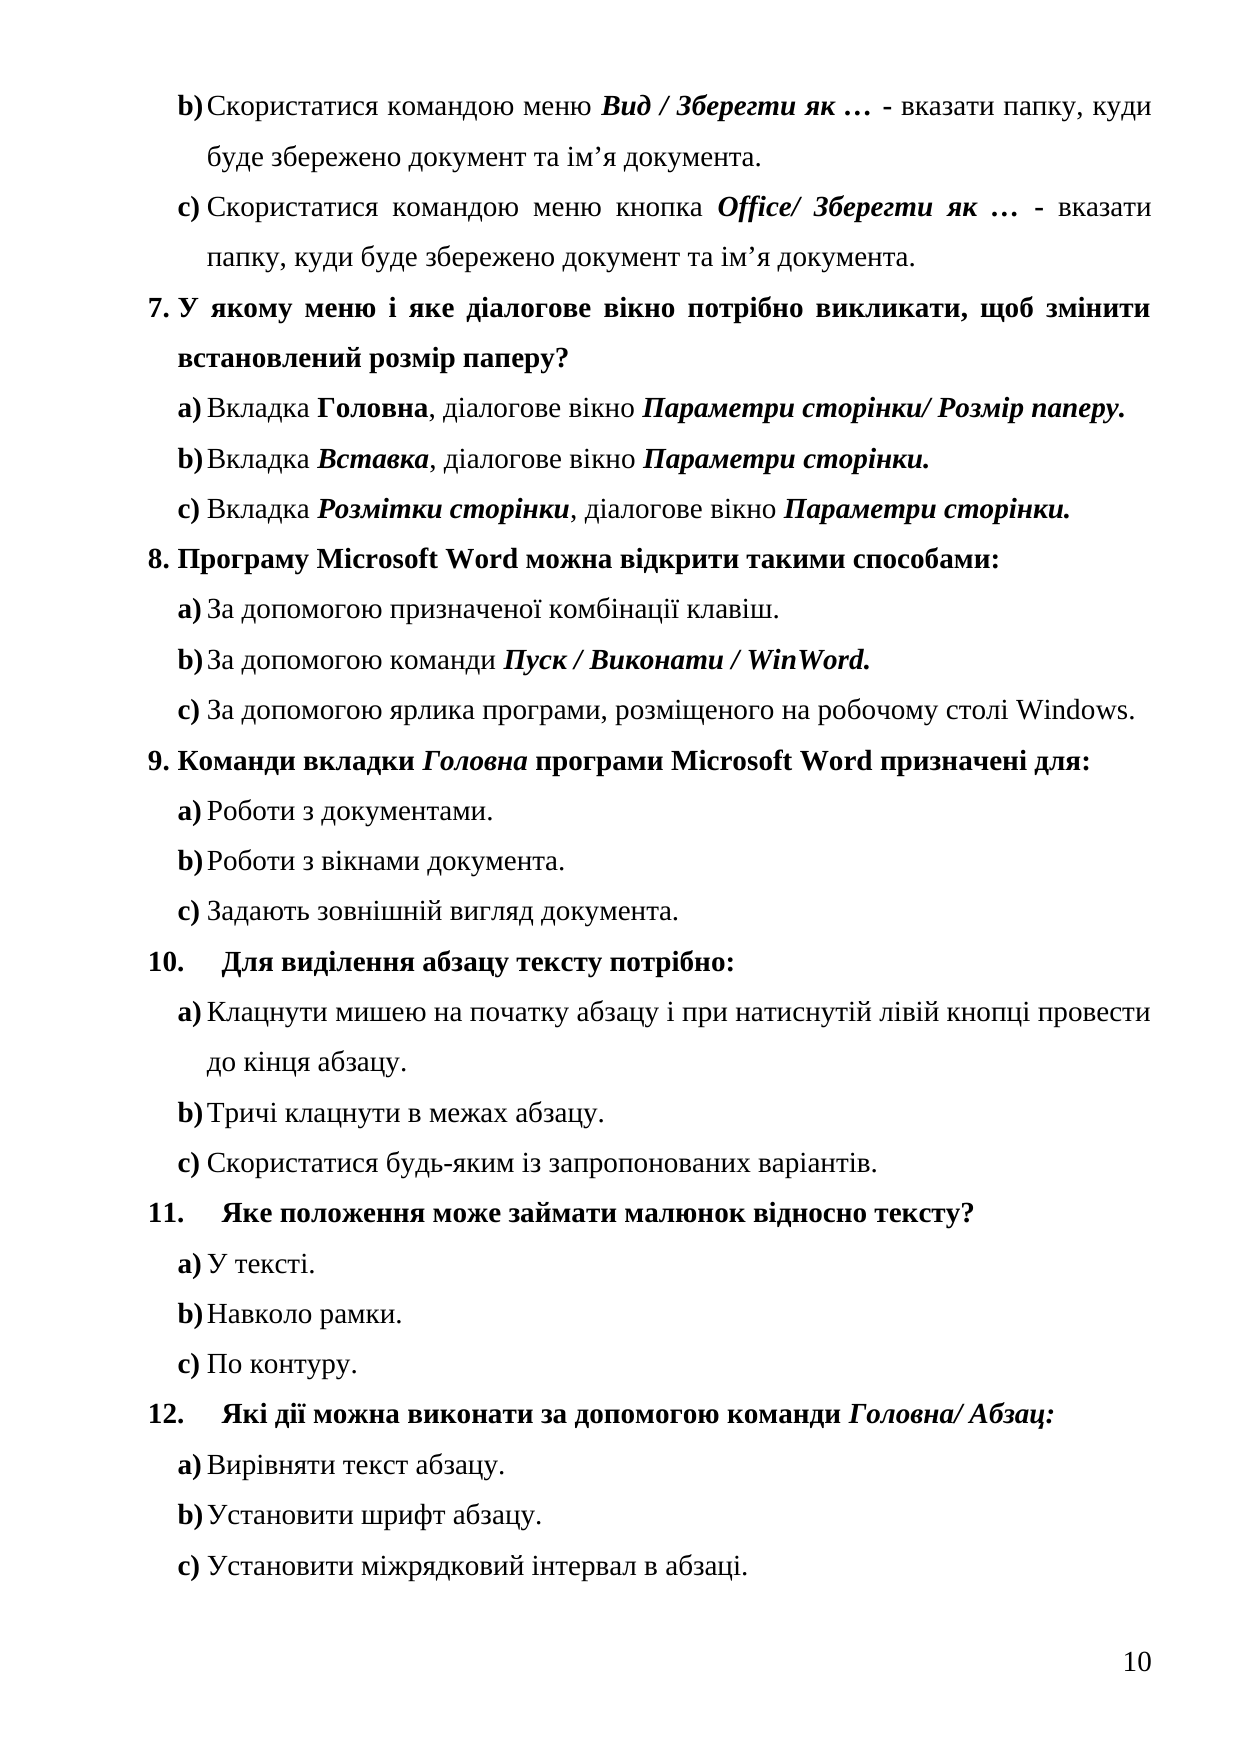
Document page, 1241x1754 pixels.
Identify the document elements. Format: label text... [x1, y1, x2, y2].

list Для виділення абзацу тексту потрібно: [148, 944, 1152, 977]
list Вирівняти текст абзацу. [177, 1447, 1152, 1481]
list За допомогою команди Пуск / Виконати / WinWord. [177, 642, 1152, 676]
list За допомогою призначеної комбінації клавіш. [177, 592, 1152, 625]
list Вкладка Вставка, діалогове вікно Параметри сторінки. [177, 441, 1152, 474]
list Скористатися командою меню Вид / Зберегти як … - вказати папку, куди буде збережено документ та ім’я документа. [177, 88, 1152, 172]
list За допомогою ярлика програми, розміщеного на робочому столі Windows. [177, 692, 1152, 726]
list У тексті. [177, 1246, 1152, 1279]
list Вкладка Розмітки сторінки, діалогове вікно Параметри сторінки. [177, 491, 1152, 524]
list Клацнути мишею на початку абзацу і при натиснутій лівій кнопці провести до кінця абзацу. [177, 994, 1152, 1078]
list Установити шрифт абзацу. [177, 1497, 1152, 1531]
list Роботи з вікнами документа. [177, 843, 1152, 877]
list Вкладка Головна, діалогове вікно Параметри сторінки/ Розмір паперу. [177, 390, 1152, 424]
list Роботи з документами. [177, 793, 1152, 826]
list Команди вкладки Головна програми Microsoft Word призначені для: [148, 743, 1152, 776]
list Скористатися будь-яким із запропонованих варіантів. [177, 1145, 1152, 1179]
list Навколо рамки. [177, 1296, 1152, 1329]
list Задають зовнішній вигляд документа. [177, 893, 1152, 927]
list У якому меню і яке діалогове вікно потрібно викликати, щоб змінити встановлений розмір паперу? [148, 290, 1152, 374]
list По контуру. [177, 1346, 1152, 1380]
list Установити міжрядковий інтервал в абзаці. [177, 1548, 1152, 1581]
list Яке положення може займати малюнок відносно тексту? [148, 1195, 1152, 1229]
list Які дії можна виконати за допомогою команди Головна/ Абзац: [148, 1397, 1152, 1430]
list Скористатися командою меню кнопка Office/ Зберегти як … - вказати папку, куди буде збережено документ та ім’я документа. [177, 189, 1152, 273]
list Програму Microsoft Word можна відкрити такими способами: [148, 541, 1152, 575]
list Тричі клацнути в межах абзацу. [177, 1095, 1152, 1128]
